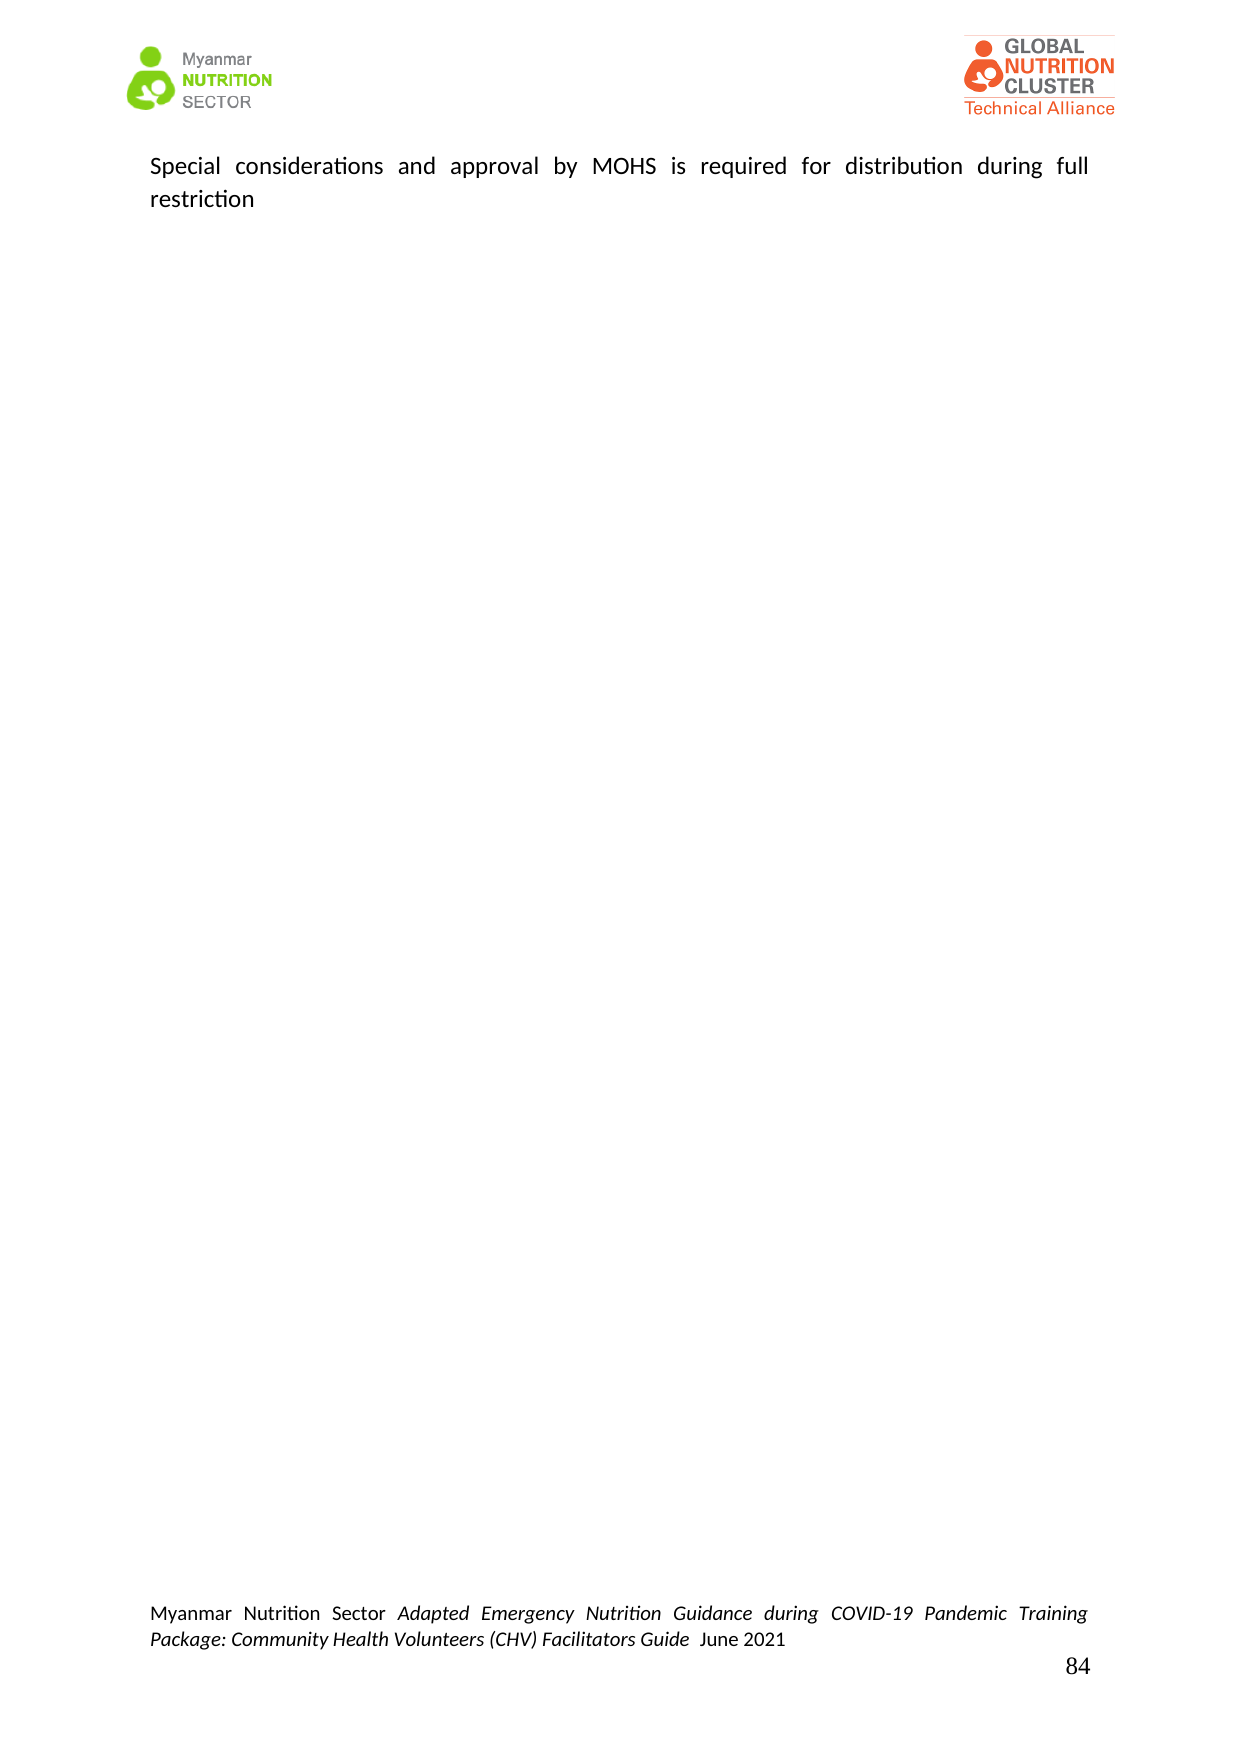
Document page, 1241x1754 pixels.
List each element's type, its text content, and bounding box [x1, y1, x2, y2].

picture [964, 35, 1115, 119]
text Special considerations and approval by MOHS is required for distribution during full restriction [150, 150, 1090, 213]
picture [109, 35, 299, 134]
